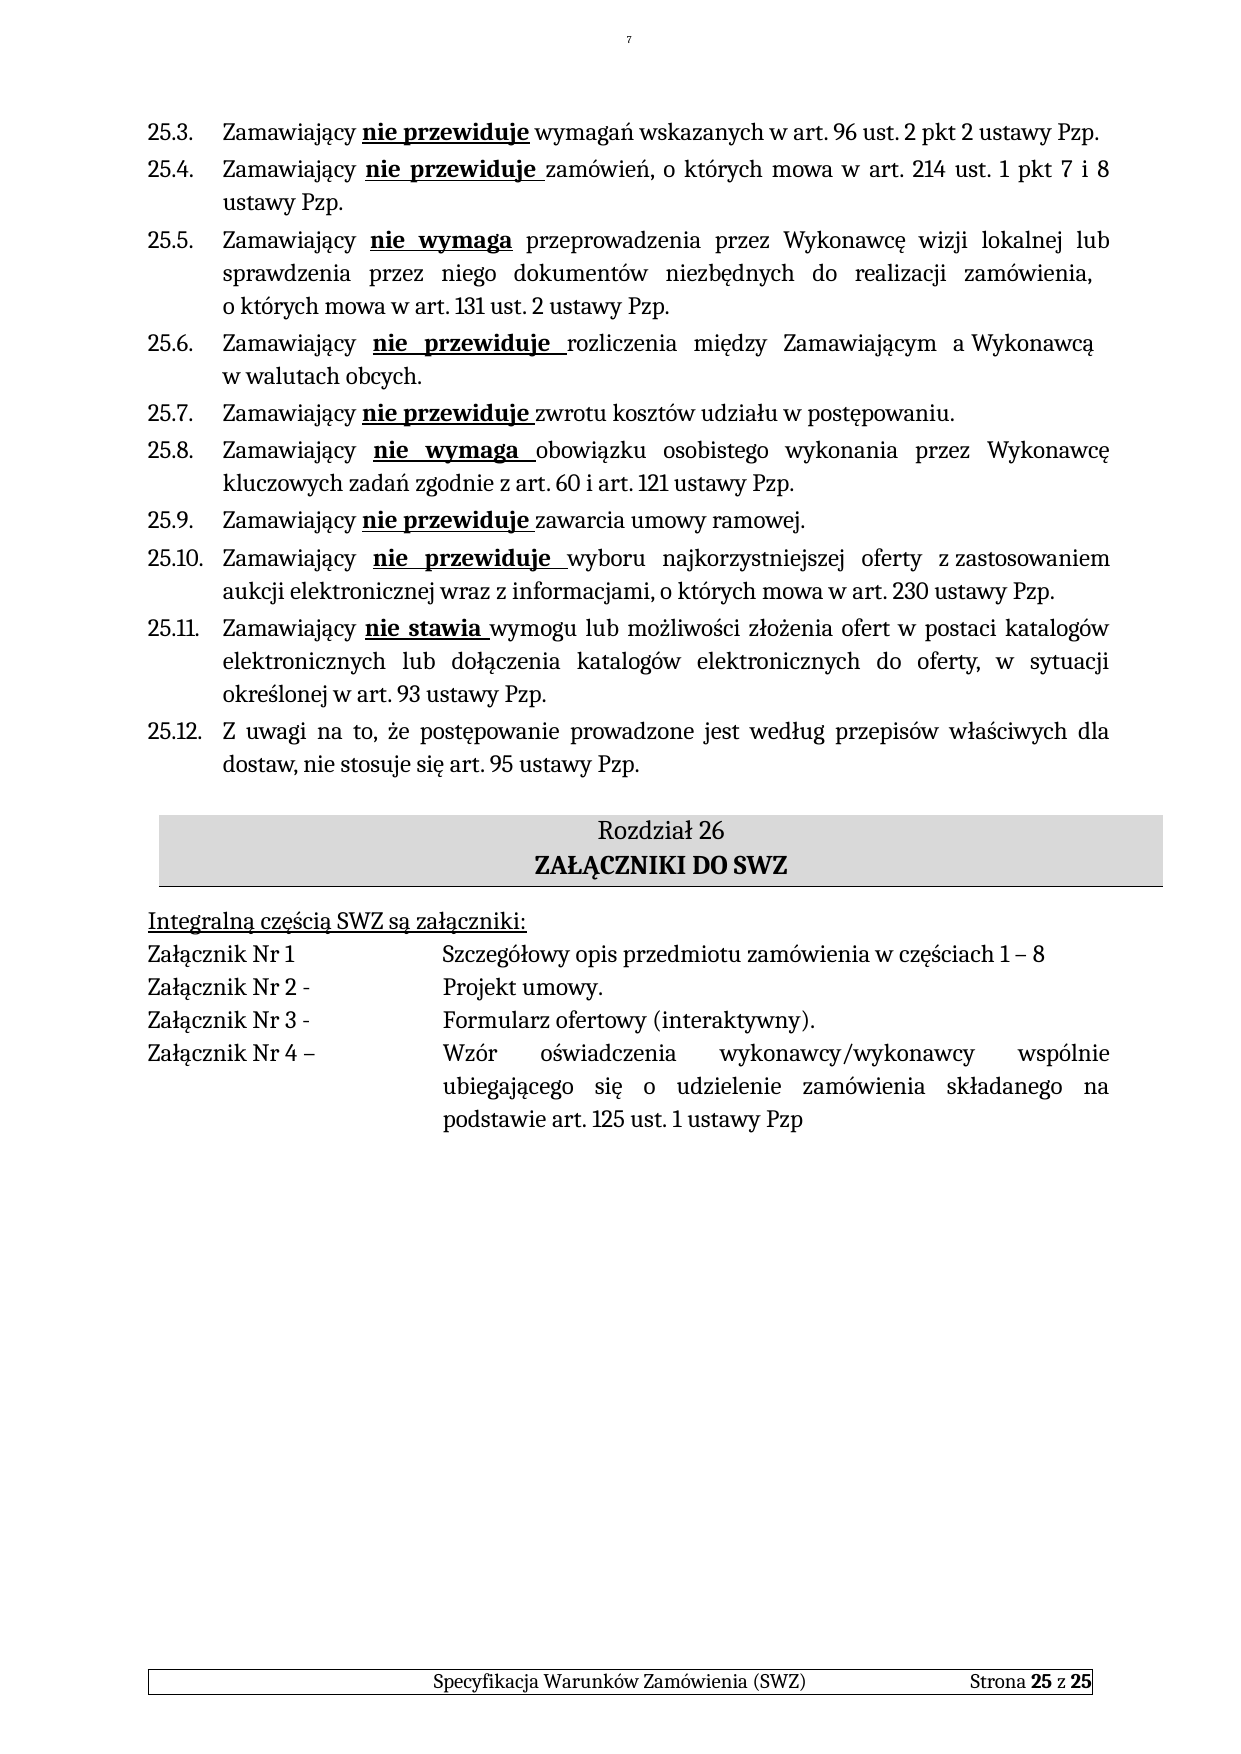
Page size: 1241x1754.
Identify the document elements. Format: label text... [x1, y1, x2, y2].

list Zamawiający nie przewiduje wymagań wskazanych w art. 96 ust. 2 pkt 2 ustawy Pzp. [148, 118, 1110, 147]
list Zamawiający nie stawia wymogu lub możliwości złożenia ofert w postaci katalogów elektronicznych lub dołączenia katalogów elektronicznych do oferty, w sytuacji określonej w art. 93 ustawy Pzp. [148, 614, 1110, 708]
list Zamawiający nie przewiduje zamówień, o których mowa w art. 214 ust. 1 pkt 7 i 8 ustawy Pzp. [148, 155, 1110, 217]
list Zamawiający nie przewiduje zawarcia umowy ramowej. [148, 506, 1110, 535]
text Załącznik Nr 1 Szczegółowy opis przedmiotu zamówienia w częściach 1 – 8 [148, 940, 1110, 969]
list Zamawiający nie przewiduje wyboru najkorzystniejszej oferty z zastosowaniem aukcji elektronicznej wraz z informacjami, o których mowa w art. 230 ustawy Pzp. [148, 543, 1110, 605]
text Załącznik Nr 2 - Projekt umowy. [148, 973, 1110, 1002]
list Zamawiający nie wymaga obowiązku osobistego wykonania przez Wykonawcę kluczowych zadań zgodnie z art. 60 i art. 121 ustawy Pzp. [148, 436, 1110, 498]
table_header Rozdział 26 ZAŁĄCZNIKI DO SWZ [159, 815, 1163, 886]
list Zamawiający nie wymaga przeprowadzenia przez Wykonawcę wizji lokalnej lub sprawdzenia przez niego dokumentów niezbędnych do realizacji zamówienia, o których mowa w art. 131 ust. 2 ustawy Pzp. [148, 226, 1110, 320]
list Zamawiający nie przewiduje rozliczenia między Zamawiającym a Wykonawcą w walutach obcych. [148, 329, 1110, 391]
text Załącznik Nr 3 - Formularz ofertowy (interaktywny). [148, 1006, 1110, 1035]
text Załącznik Nr 4 – Wzór oświadczenia wykonawcy/wykonawcy wspólnie ubiegającego się o udzielenie zamówienia składanego na podstawie art. 125 ust. 1 ustawy Pzp [148, 1039, 1110, 1134]
text Integralną częścią SWZ są załączniki: [148, 907, 1110, 936]
list Zamawiający nie przewiduje zwrotu kosztów udziału w postępowaniu. [148, 399, 1110, 428]
list Z uwagi na to, że postępowanie prowadzone jest według przepisów właściwych dla dostaw, nie stosuje się art. 95 ustawy Pzp. [148, 717, 1110, 779]
